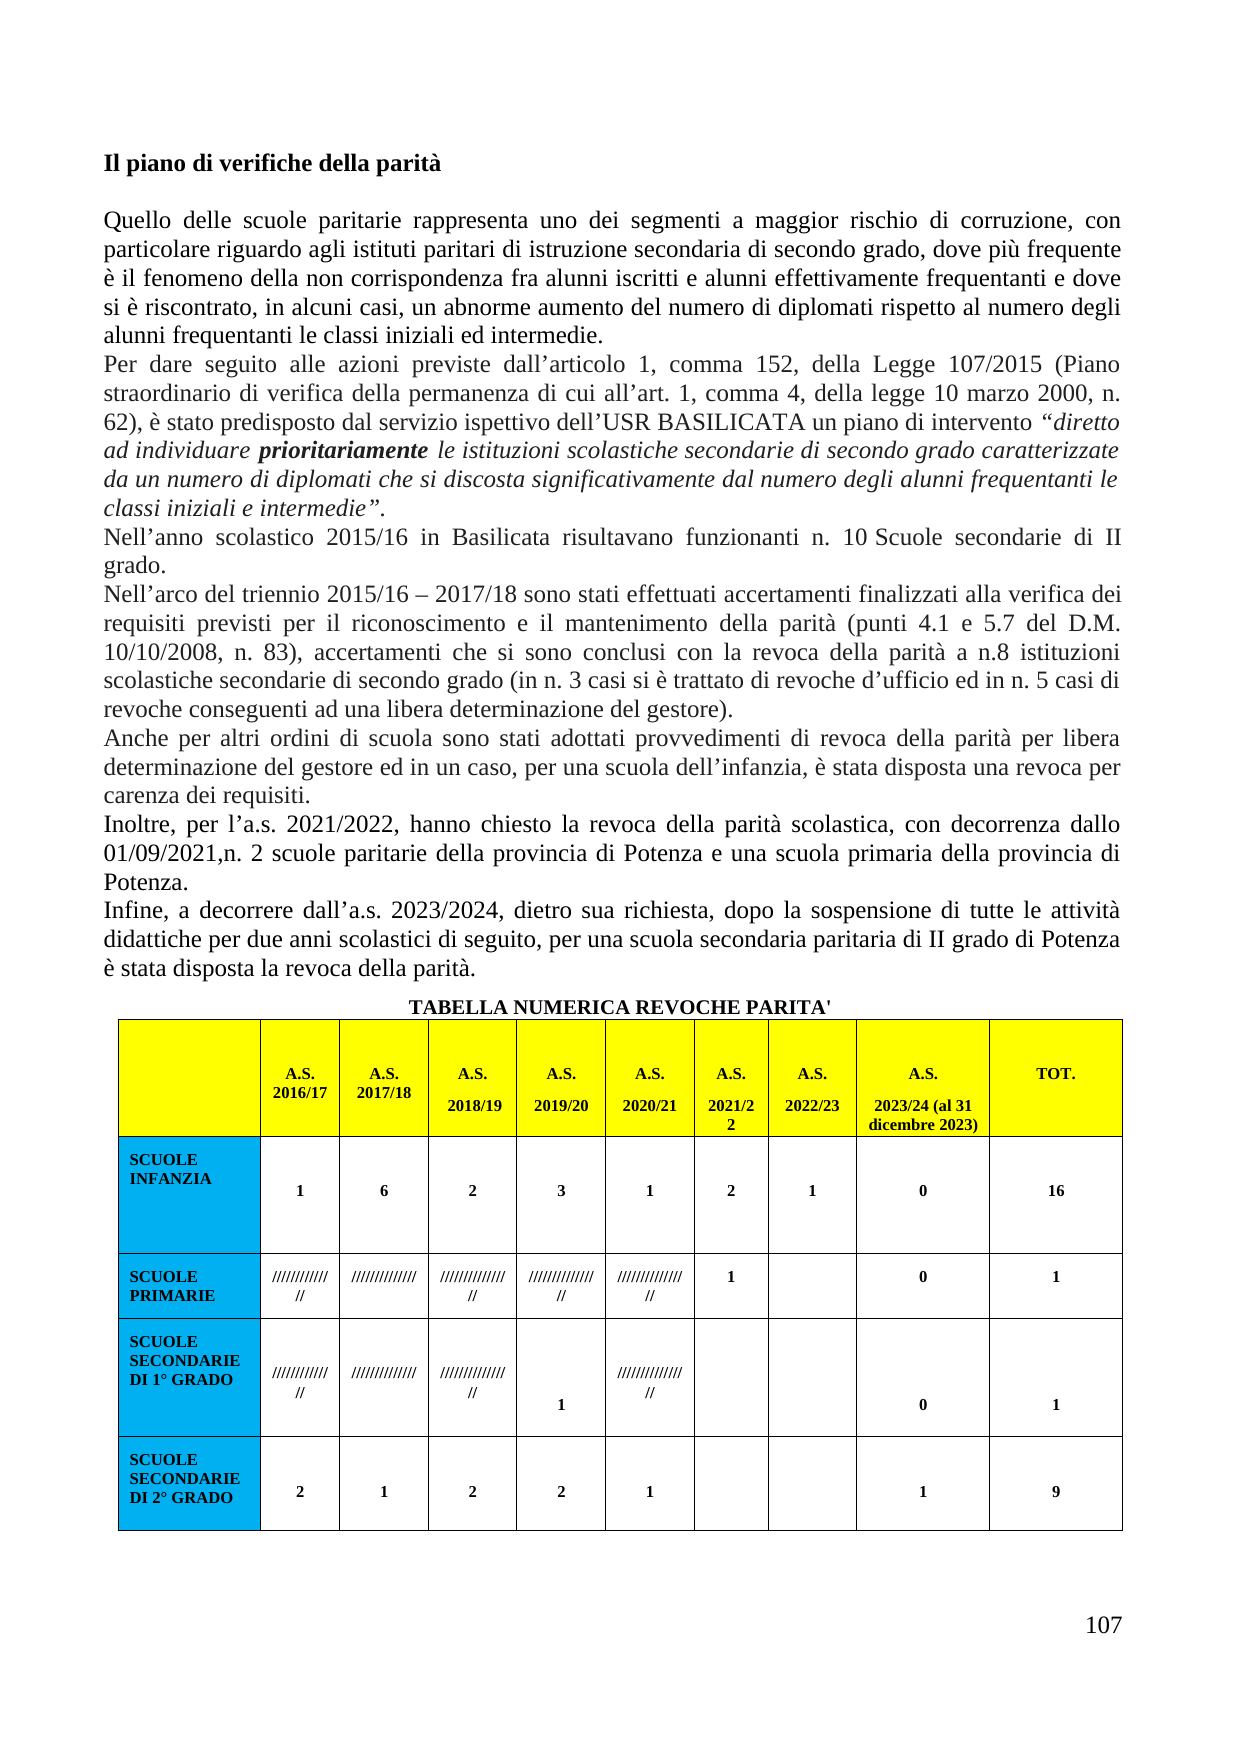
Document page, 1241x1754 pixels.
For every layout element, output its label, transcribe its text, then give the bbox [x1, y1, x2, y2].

table_cell 2 [429, 1437, 516, 1530]
table_header A.S. 2019/20 [517, 1020, 605, 1136]
table_cell [769, 1437, 856, 1530]
table_cell 1 [857, 1437, 989, 1530]
table_cell 1 [695, 1254, 768, 1318]
table_cell [769, 1254, 856, 1318]
text Anche per altri ordini di scuola sono stati adottati provvedimenti di revoca della parità per libera determinazione del gestore ed in un caso, per una scuola dell’infanzia, è stata disposta una revoca per carenza dei requisiti. [103, 723, 1122, 809]
table_cell 6 [340, 1137, 428, 1253]
table_cell [695, 1319, 768, 1436]
table_cell //////////////// [517, 1254, 605, 1318]
table_cell ////////////// [261, 1254, 339, 1318]
table_cell 16 [990, 1137, 1122, 1253]
table_cell ////////////// [340, 1254, 428, 1318]
table_cell ////////////// [261, 1319, 339, 1436]
table_header [119, 1020, 260, 1136]
text Per dare seguito alle azioni previste dall’articolo 1, comma 152, della Legge 107/2015 (Piano straordinario di verifica della permanenza di cui all’art. 1, comma 4, della legge 10 marzo 2000, n. 62), è stato predisposto dal servizio ispettivo dell’USR BASILICATA un piano di intervento “diretto ad individuare prioritariamente le istituzioni scolastiche secondarie di secondo grado caratterizzate da un numero di diplomati che si discosta significativamente dal numero degli alunni frequentanti le classi iniziali e intermedie”. [103, 349, 1122, 522]
table_header TOT. [990, 1020, 1122, 1136]
table_cell [769, 1319, 856, 1436]
table_cell 1 [261, 1137, 339, 1253]
text Nell’arco del triennio 2015/16 – 2017/18 sono stati effettuati accertamenti finalizzati alla verifica dei requisiti previsti per il riconoscimento e il mantenimento della parità (punti 4.1 e 5.7 del D.M. 10/10/2008, n. 83), accertamenti che si sono conclusi con la revoca della parità a n.8 istituzioni scolastiche secondarie di secondo grado (in n. 3 casi si è trattato di revoche d’ufficio ed in n. 5 casi di revoche conseguenti ad una libera determinazione del gestore). [103, 579, 1122, 723]
table_cell 1 [990, 1254, 1122, 1318]
table_header A.S. 2020/21 [606, 1020, 694, 1136]
table_cell 1 [606, 1437, 694, 1530]
table_cell ////////////// [340, 1319, 428, 1436]
table_header A.S. 2017/18 [340, 1020, 428, 1136]
table_cell //////////////// [429, 1319, 516, 1436]
text Quello delle scuole paritarie rappresenta uno dei segmenti a maggior rischio di corruzione, con particolare riguardo agli istituti paritari di istruzione secondaria di secondo grado, dove più frequente è il fenomeno della non corrispondenza fra alunni iscritti e alunni effettivamente frequentanti e dove si è riscontrato, in alcuni casi, un abnorme aumento del numero di diplomati rispetto al numero degli alunni frequentanti le classi iniziali ed intermedie. [103, 206, 1122, 349]
table_cell //////////////// [429, 1254, 516, 1318]
table_cell 1 [606, 1137, 694, 1253]
table_cell SCUOLE SECONDARIE DI 2° GRADO [119, 1437, 260, 1530]
table_cell //////////////// [606, 1319, 694, 1436]
text Il piano di verifiche della parità [103, 148, 1122, 176]
table_cell //////////////// [606, 1254, 694, 1318]
table_cell 0 [857, 1319, 989, 1436]
table_cell 1 [769, 1137, 856, 1253]
table_cell SCUOLE PRIMARIE [119, 1254, 260, 1318]
table_cell 2 [261, 1437, 339, 1530]
text Infine, a decorrere dall’a.s. 2023/2024, dietro sua richiesta, dopo la sospensione di tutte le attività didattiche per due anni scolastici di seguito, per una scuola secondaria paritaria di II grado di Potenza è stata disposta la revoca della parità. [103, 896, 1122, 982]
table_cell [695, 1437, 768, 1530]
table_cell 1 [340, 1437, 428, 1530]
table_cell 2 [695, 1137, 768, 1253]
table_cell 2 [429, 1137, 516, 1253]
table_cell SCUOLE INFANZIA [119, 1137, 260, 1253]
text TABELLA NUMERICA REVOCHE PARITA' [118, 994, 1122, 1019]
text Nell’anno scolastico 2015/16 in Basilicata risultavano funzionanti n. 10 Scuole secondarie di II grado. [103, 522, 1122, 579]
table_cell 0 [857, 1137, 989, 1253]
table_header A.S. 2022/23 [769, 1020, 856, 1136]
table_cell 1 [517, 1319, 605, 1436]
text Inoltre, per l’a.s. 2021/2022, hanno chiesto la revoca della parità scolastica, con decorrenza dallo 01/09/2021,n. 2 scuole paritarie della provincia di Potenza e una scuola primaria della provincia di Potenza. [103, 809, 1122, 896]
table_header A.S. 2023/24 (al 31 dicembre 2023) [857, 1020, 989, 1136]
table_header A.S. 2018/19 [429, 1020, 516, 1136]
table_cell 2 [517, 1437, 605, 1530]
table_cell 3 [517, 1137, 605, 1253]
table_cell 0 [857, 1254, 989, 1318]
table_cell SCUOLE SECONDARIE DI 1° GRADO [119, 1319, 260, 1436]
table_header A.S. 2016/17 [261, 1020, 339, 1136]
table_header A.S. 2021/22 [695, 1020, 768, 1136]
table_cell 1 [990, 1319, 1122, 1436]
table_cell 9 [990, 1437, 1122, 1530]
